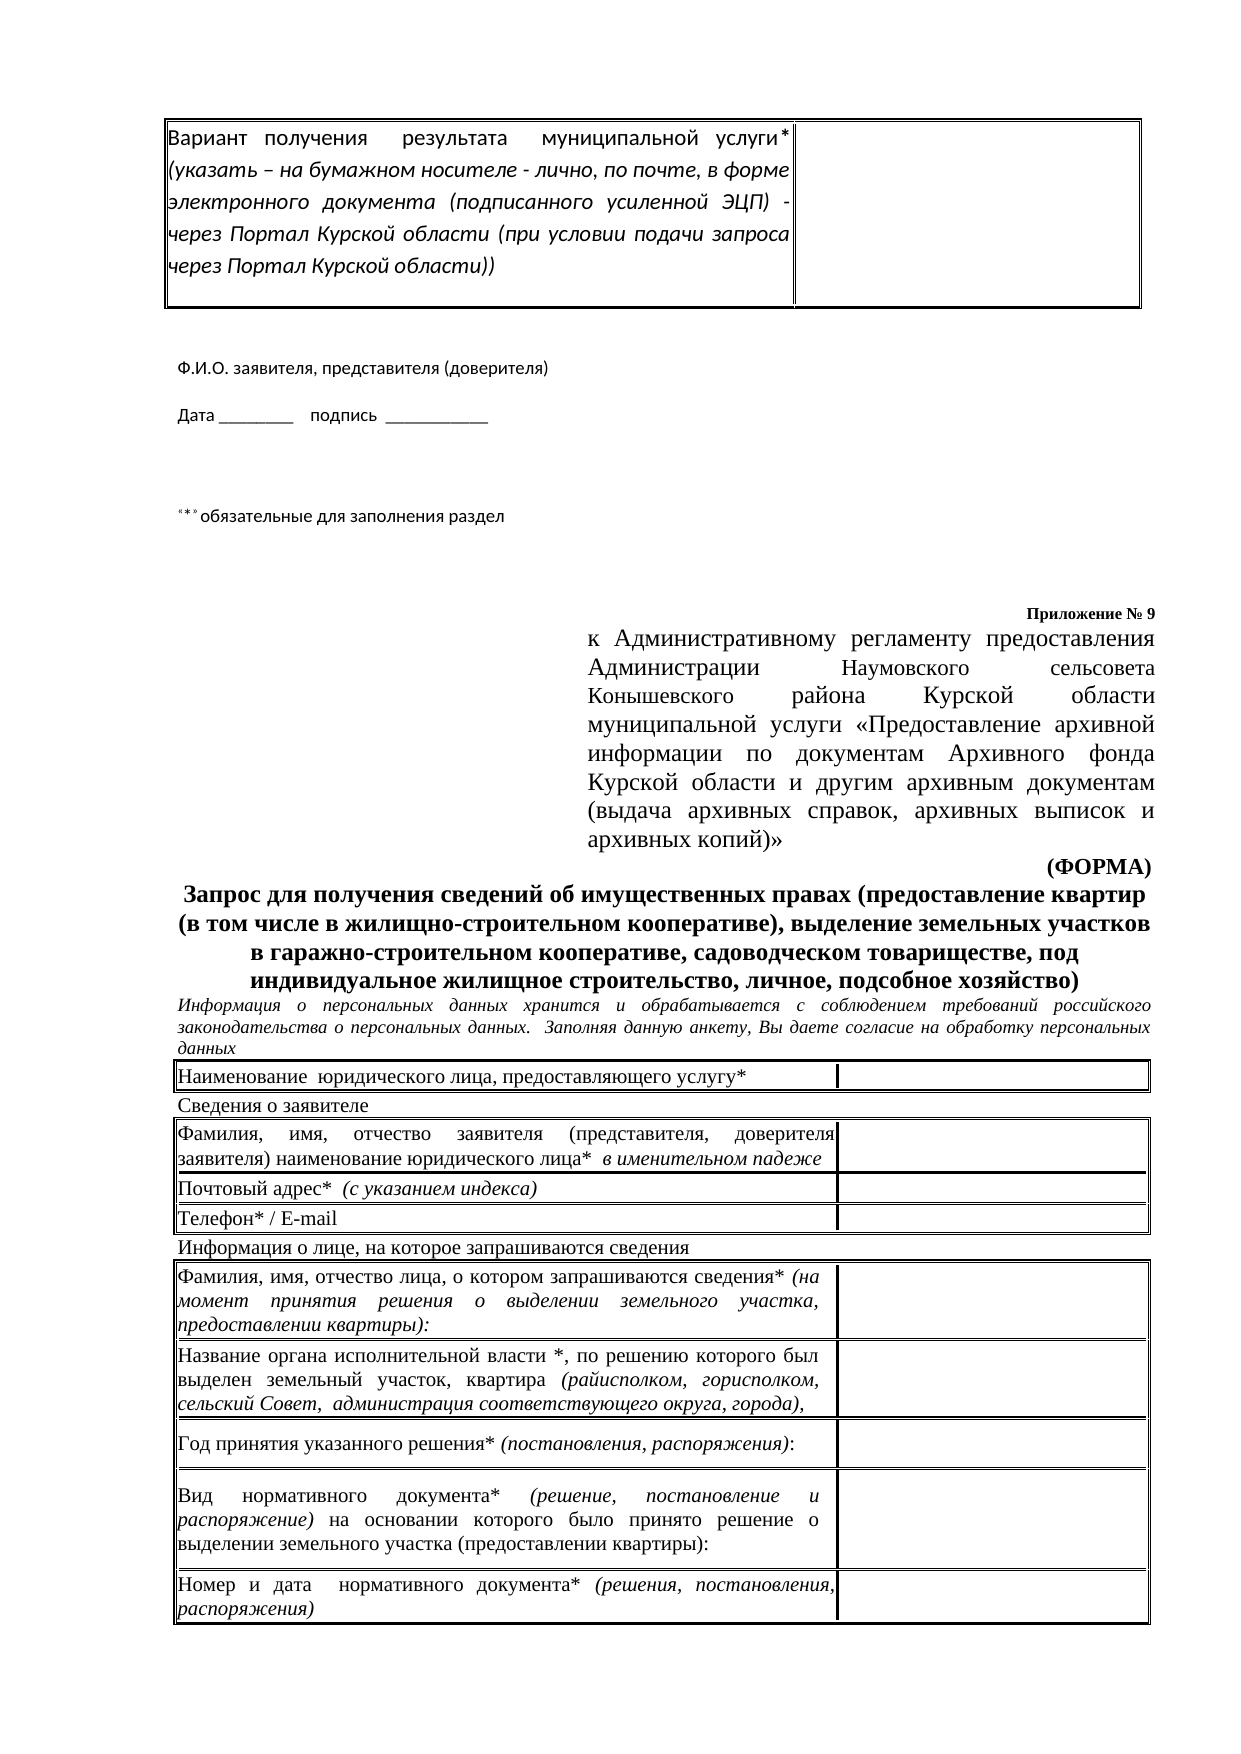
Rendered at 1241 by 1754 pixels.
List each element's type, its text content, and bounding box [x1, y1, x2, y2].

text Информация о лице, на которое запрашиваются сведения [177, 1235, 1152, 1259]
table_header Фамилия, имя, отчество лица, о котором запрашиваются сведения* (на момент принятия решения о выделении земельного участка, предоставлении квартиры): [177, 1263, 837, 1338]
table_cell [837, 1201, 1148, 1232]
text Ф.И.О. заявителя, представителя (доверителя) [177, 356, 1152, 379]
table_cell [839, 1416, 1148, 1467]
table_cell Вариант получения результата муниципальной услуги* (указать – на бумажном носителе - лично, по почте, в форме электронного документа (подписанного усиленной ЭЦП) - через Портал Курской области (при условии подачи запроса через Портал Курской области)) [168, 122, 795, 306]
text Запрос для получения сведений об имущественных правах (предоставление квартир (в том числе в жилищно-строительном кооперативе), выделение земельных участков в гаражно-строительном кооперативе, садоводческом товариществе, под индивидуальное жилищное строительство, личное, подсобное хозяйство) [177, 879, 1152, 994]
table_header Наименование юридического лица, предоставляющего услугу* [177, 1062, 837, 1089]
table_header [837, 1120, 1148, 1171]
table_cell Почтовый адрес* (с указанием индекса) [177, 1171, 836, 1201]
text (ФОРМА) [177, 853, 1152, 879]
text Сведения о заявителе [177, 1092, 1152, 1117]
table_cell Номер и дата нормативного документа* (решения, постановления, распоряжения) [177, 1568, 837, 1622]
table_header [837, 1263, 1148, 1338]
table_header Приложение № 9 к Административному регламенту предоставления Администрации Наумовского сельсовета Конышевского района Курской области муниципальной услуги «Предоставление архивной информации по документам Архивного фонда Курской области и другим архивным документам (выдача архивных справок, архивных выписок и архивных копий)» [576, 604, 1167, 853]
table_header Фамилия, имя, отчество заявителя (представителя, доверителя заявителя) наименование юридического лица* в именительном падеже [177, 1120, 837, 1171]
text Дата ________ подпись ___________ [177, 403, 1152, 426]
text «*» обязательные для заполнения раздел [177, 504, 1152, 527]
table_cell [837, 1467, 1149, 1567]
table_cell Год принятия указанного решения* (постановления, распоряжения): [177, 1416, 836, 1467]
text Информация о персональных данных хранится и обрабатывается с соблюдением требований российского законодательства о персональных данных. Заполняя данную анкету, Вы даете согласие на обработку персональных данных [177, 994, 1152, 1059]
table_cell [839, 1171, 1148, 1201]
table_cell Телефон* / E-mail [177, 1201, 837, 1232]
table_cell [795, 122, 1139, 306]
table_cell Название органа исполнительной власти *, по решению которого был выделен земельный участок, квартира (райисполком, горисполком, сельский Совет, администрация соответствующего округа, города), [175, 1338, 837, 1416]
table_cell [837, 1338, 1149, 1416]
table_cell Вид нормативного документа* (решение, постановление и распоряжение) на основании которого было принято решение о выделении земельного участка (предоставлении квартиры): [175, 1467, 837, 1567]
table_cell [837, 1568, 1148, 1622]
table_header [837, 1062, 1148, 1089]
